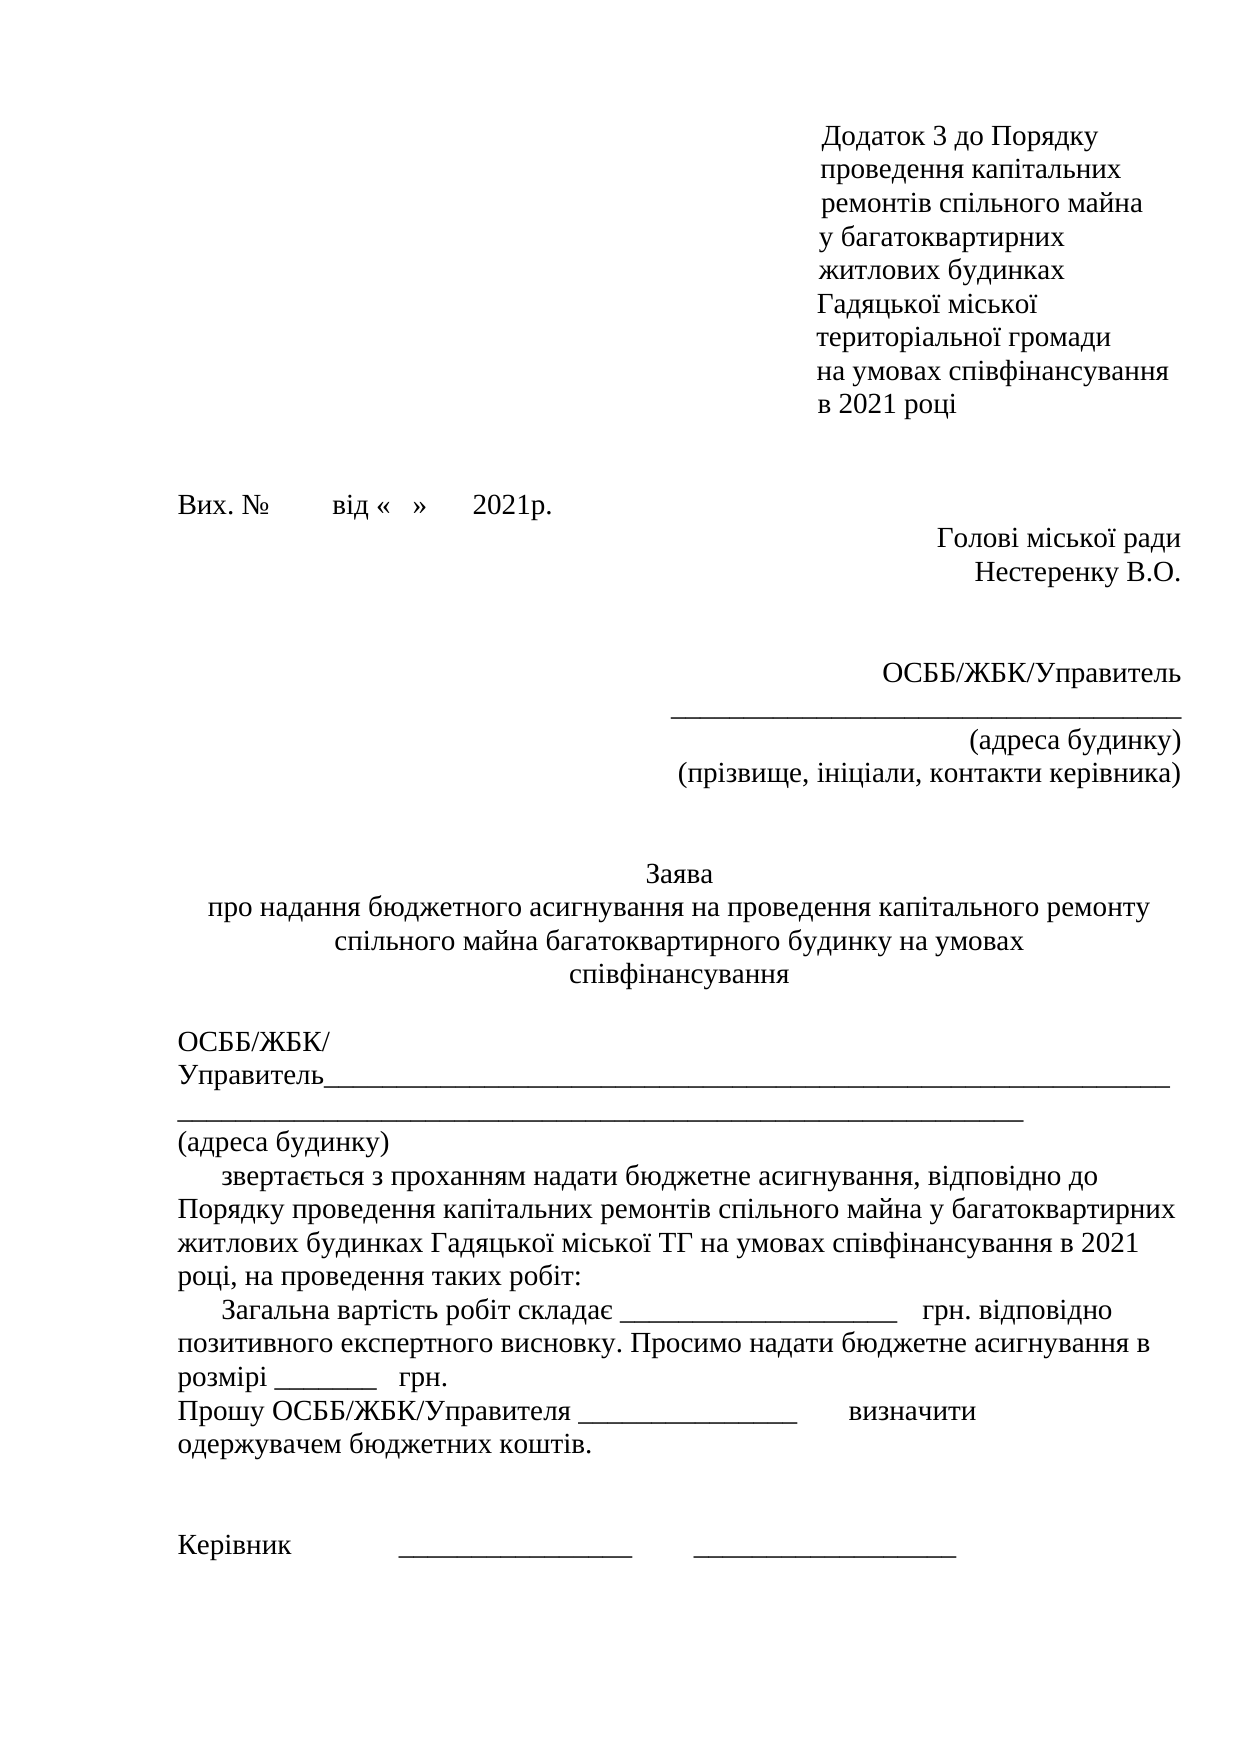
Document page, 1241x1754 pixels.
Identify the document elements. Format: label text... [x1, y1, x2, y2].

text позитивного експертного висновку. Просимо надати бюджетне асигнування в розмірі _______ грн. [177, 1326, 1181, 1393]
text Нестеренку В.О. [177, 554, 1181, 588]
text Голові міської ради [177, 521, 1181, 554]
text (адреса будинку) [177, 1124, 1181, 1158]
text у багатоквартирних [177, 219, 1181, 252]
text про надання бюджетного асигнування на проведення капітального ремонту спільного майна багатоквартирного будинку на умовах [177, 889, 1181, 957]
text ремонтів спільного майна [177, 185, 1181, 219]
text Гадяцької міської [177, 286, 1181, 319]
text житлових будинках [177, 252, 1181, 286]
text (адреса будинку) [177, 722, 1181, 755]
text співфінансування [177, 957, 1181, 990]
text Вих. № від « » 2021р. [177, 487, 1181, 521]
text проведення капітальних [177, 152, 1181, 185]
text Керівник ________________ __________________ [177, 1527, 1181, 1560]
text одержувачем бюджетних коштів. [177, 1426, 1181, 1460]
text в 2021 році [177, 386, 1181, 420]
text Загальна вартість робіт складає ___________________ грн. відповідно [177, 1292, 1181, 1326]
text територіальної громади [177, 319, 1181, 353]
text ОСББ/ЖБК/Управитель [177, 655, 1181, 688]
text ОСББ/ЖБК/Управитель____________________________________________________________________________________________________________________ [177, 1024, 1181, 1124]
text Прошу ОСББ/ЖБК/Управителя _______________ визначити [177, 1393, 1181, 1426]
text на умовах співфінансування [177, 353, 1181, 386]
text ___________________________________ [177, 688, 1181, 722]
text Додаток 3 до Порядку [177, 118, 1181, 152]
text звертається з проханням надати бюджетне асигнування, відповідно до Порядку проведення капітальних ремонтів спільного майна у багатоквартирних житлових будинках Гадяцької міської ТГ на умовах співфінансування в 2021 році, на проведення таких робіт: [177, 1158, 1181, 1292]
text (прізвище, ініціали, контакти керівника) [177, 755, 1181, 789]
text Заява [177, 856, 1181, 889]
